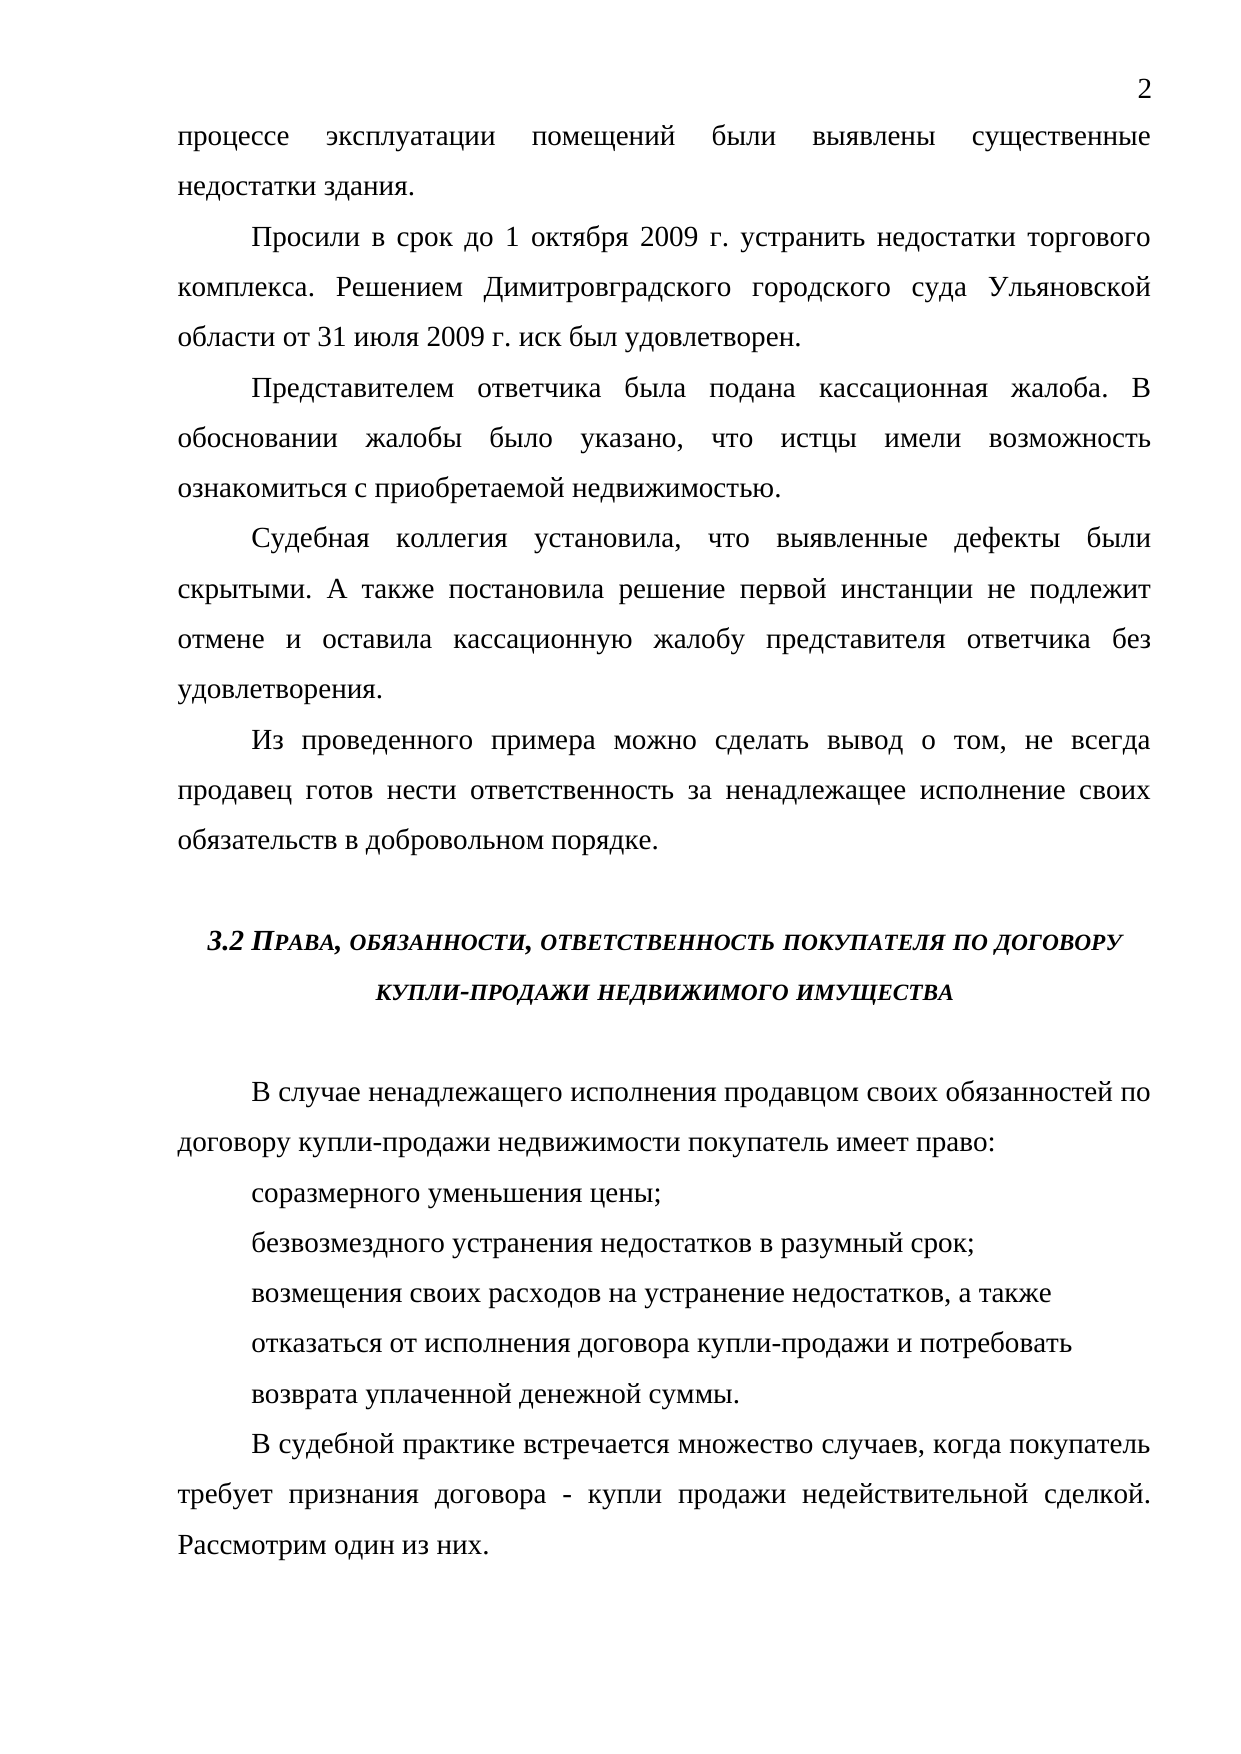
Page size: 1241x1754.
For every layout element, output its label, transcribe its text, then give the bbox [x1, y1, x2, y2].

text отказаться от исполнения договора купли-продажи и потребовать [177, 1326, 1152, 1359]
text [177, 118, 1152, 202]
subtitle 3.2 Права, обязанности, ответственность покупателя по договору купли-продажи недвижимого имущества [177, 923, 1152, 1007]
text безвозмездного устранения недостатков в разумный срок; [177, 1225, 1152, 1258]
text возврата уплаченной денежной суммы. [177, 1376, 1152, 1409]
text Представителем ответчика была подана кассационная жалоба. В обосновании жалобы было указано, что истцы имели возможность ознакомиться с приобретаемой недвижимостью. [177, 370, 1152, 504]
text В случае ненадлежащего исполнения продавцом своих обязанностей по договору купли-продажи недвижимости покупатель имеет право: [177, 1074, 1152, 1158]
text Из проведенного примера можно сделать вывод о том, не всегда продавец готов нести ответственность за ненадлежащее исполнение своих обязательств в добровольном порядке. [177, 722, 1152, 856]
text возмещения своих расходов на устранение недостатков, а также [177, 1275, 1152, 1309]
text Судебная коллегия установила, что выявленные дефекты были скрытыми. А также постановила решение первой инстанции не подлежит отмене и оставила кассационную жалобу представителя ответчика без удовлетворения. [177, 521, 1152, 705]
text В судебной практике встречается множество случаев, когда покупатель требует признания договора - купли продажи недействительной сделкой. Рассмотрим один из них. [177, 1426, 1152, 1560]
text Просили в срок до 1 октября 2009 г. устранить недостатки торгового комплекса. Решением Димитровградского городского суда Ульяновской области от 31 июля 2009 г. иск был удовлетворен. [177, 219, 1152, 353]
text соразмерного уменьшения цены; [177, 1175, 1152, 1208]
